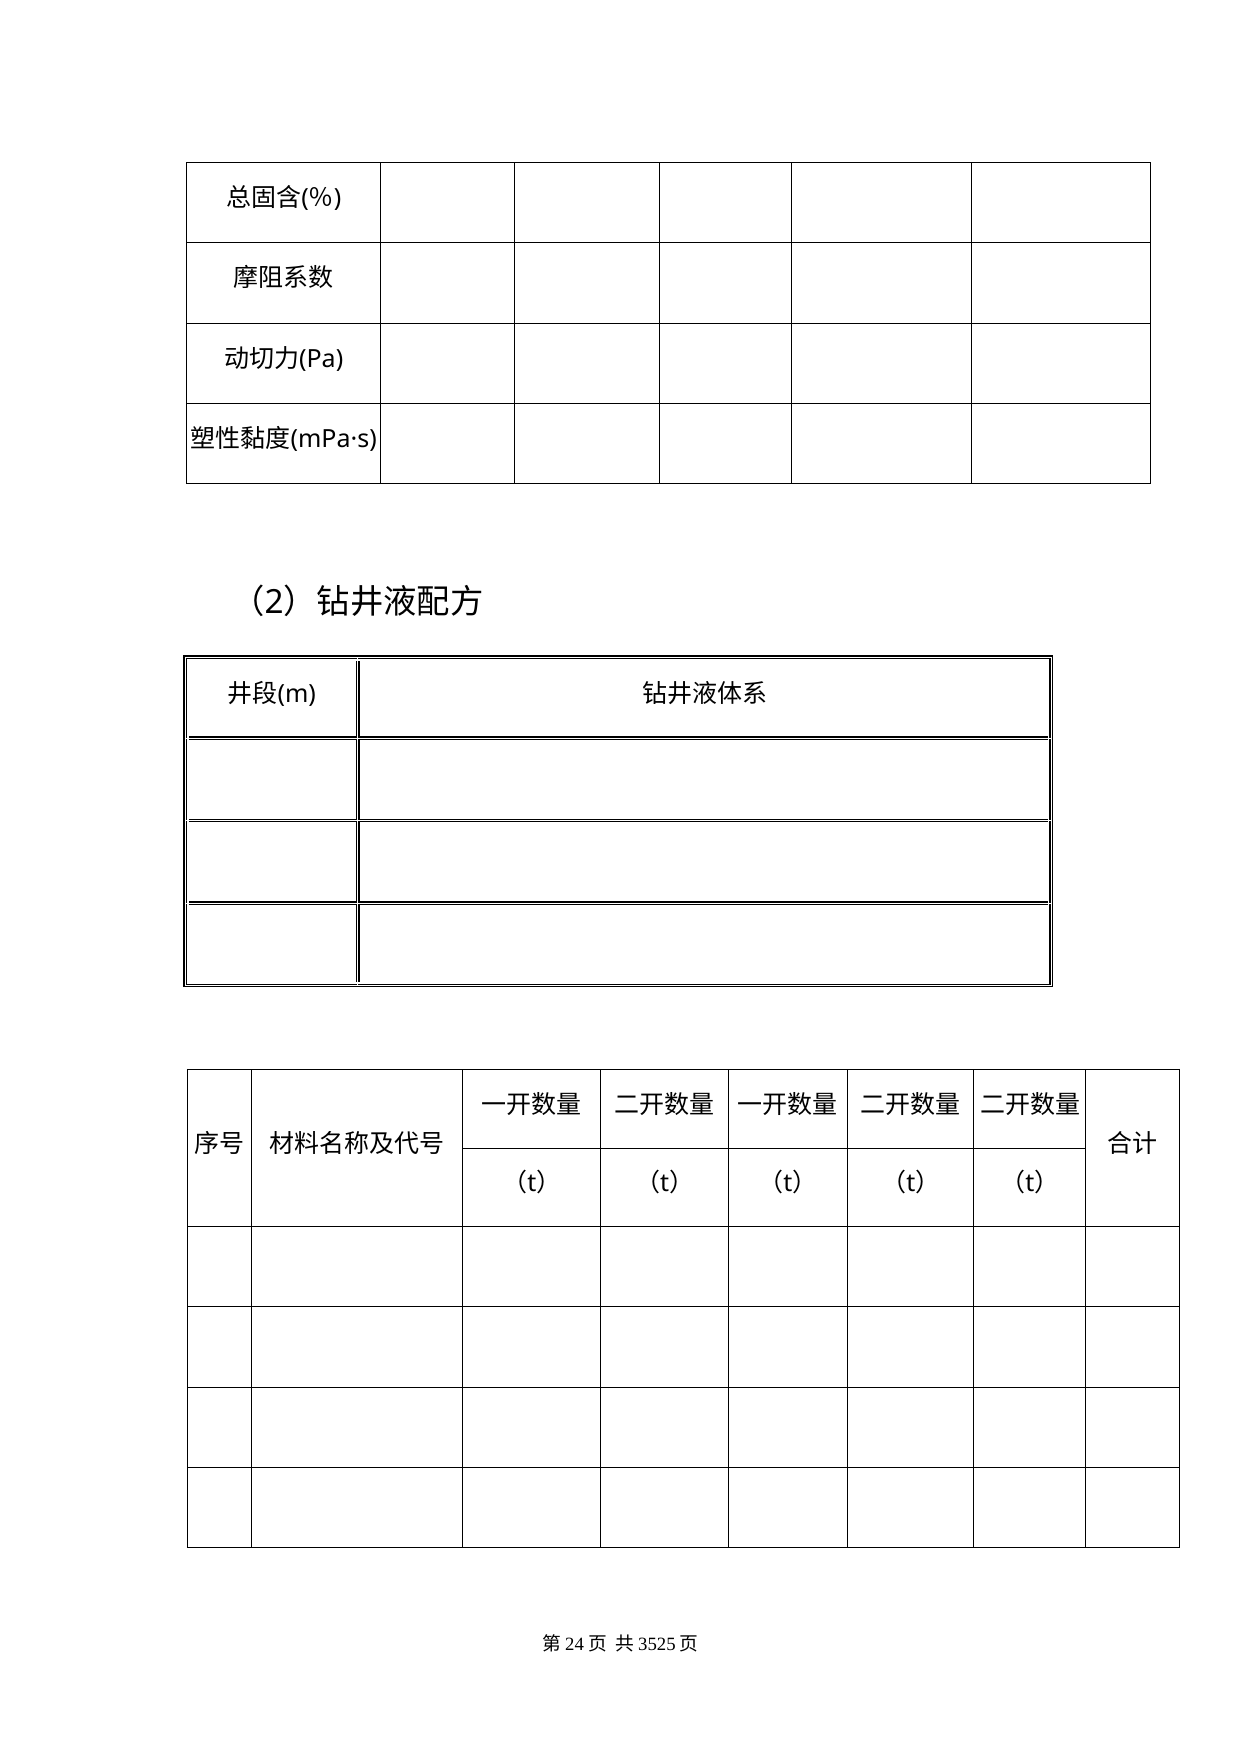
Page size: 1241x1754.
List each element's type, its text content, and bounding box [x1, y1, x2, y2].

table_cell [660, 243, 791, 323]
table_header 钻井液体系 [358, 659, 1049, 736]
table_cell [792, 163, 971, 242]
table_cell [252, 1388, 462, 1467]
table_cell [381, 243, 514, 323]
table_cell [360, 736, 1050, 819]
table_cell [792, 243, 971, 323]
table_cell [974, 1388, 1085, 1467]
table_cell [1086, 1227, 1179, 1306]
table_cell [187, 736, 356, 819]
table_cell [1086, 1307, 1179, 1387]
table_cell [185, 819, 358, 901]
table_header 材料名称及代号 [252, 1070, 462, 1226]
table_cell [188, 1307, 251, 1387]
table_header 井段(m) [187, 657, 358, 736]
table_cell [188, 1468, 251, 1547]
table_cell [515, 163, 659, 242]
table_cell [792, 324, 971, 403]
table_header 二开数量 [848, 1070, 973, 1147]
table_cell 塑性黏度(mPa·s) [187, 404, 380, 483]
table_cell [381, 324, 514, 403]
table_cell [792, 404, 971, 483]
table_cell [188, 1388, 251, 1467]
table_cell [729, 1388, 847, 1467]
table_cell [1086, 1388, 1179, 1467]
table_cell [848, 1227, 973, 1306]
table_header 序号 [188, 1070, 251, 1226]
table_cell [463, 1468, 600, 1547]
table_cell [463, 1307, 600, 1387]
table_cell [660, 324, 791, 403]
table_cell [358, 819, 1051, 901]
table_cell [660, 163, 791, 242]
table_cell [848, 1388, 973, 1467]
table_cell [972, 243, 1150, 323]
table_header 一开数量 [729, 1070, 847, 1147]
table_cell [974, 1307, 1085, 1387]
table_cell （t） [463, 1149, 600, 1226]
table_cell 动切力(Pa) [187, 324, 380, 403]
table_cell [252, 1307, 462, 1387]
table_cell [729, 1227, 847, 1306]
table_cell [729, 1307, 847, 1387]
table_cell 摩阻系数 [187, 243, 380, 323]
table_cell [601, 1227, 728, 1306]
table_cell [848, 1468, 973, 1547]
table_cell [972, 163, 1150, 242]
table_cell [463, 1388, 600, 1467]
table_cell [601, 1388, 728, 1467]
table_header 二开数量 [974, 1070, 1085, 1147]
table_cell （t） [848, 1149, 973, 1226]
table_cell [972, 404, 1150, 483]
table_cell [463, 1227, 600, 1306]
table_cell [188, 1227, 251, 1306]
table_cell [660, 404, 791, 483]
table_cell [381, 404, 514, 483]
table_cell [187, 901, 358, 984]
table_cell [515, 243, 659, 323]
table_header 一开数量 [463, 1070, 600, 1147]
table_cell （t） [729, 1149, 847, 1226]
table_cell （t） [974, 1149, 1085, 1226]
table_cell [515, 324, 659, 403]
table_cell [601, 1468, 728, 1547]
table_cell [601, 1307, 728, 1387]
table_cell [252, 1468, 462, 1547]
table_cell [515, 404, 659, 483]
table_cell [358, 901, 1050, 984]
table_header 合计 [1086, 1070, 1179, 1226]
table_cell [848, 1307, 973, 1387]
table_cell [729, 1468, 847, 1547]
table_cell [1086, 1468, 1179, 1547]
table_cell 总固含(％) [187, 163, 380, 242]
table_cell [381, 163, 514, 242]
table_cell [974, 1227, 1085, 1306]
table_cell [974, 1468, 1085, 1547]
subtitle 钻井液配方 [187, 566, 1053, 631]
table_cell （t） [601, 1149, 728, 1226]
table_cell [972, 324, 1150, 403]
table_cell [252, 1227, 462, 1306]
table_header 二开数量 [601, 1070, 728, 1147]
